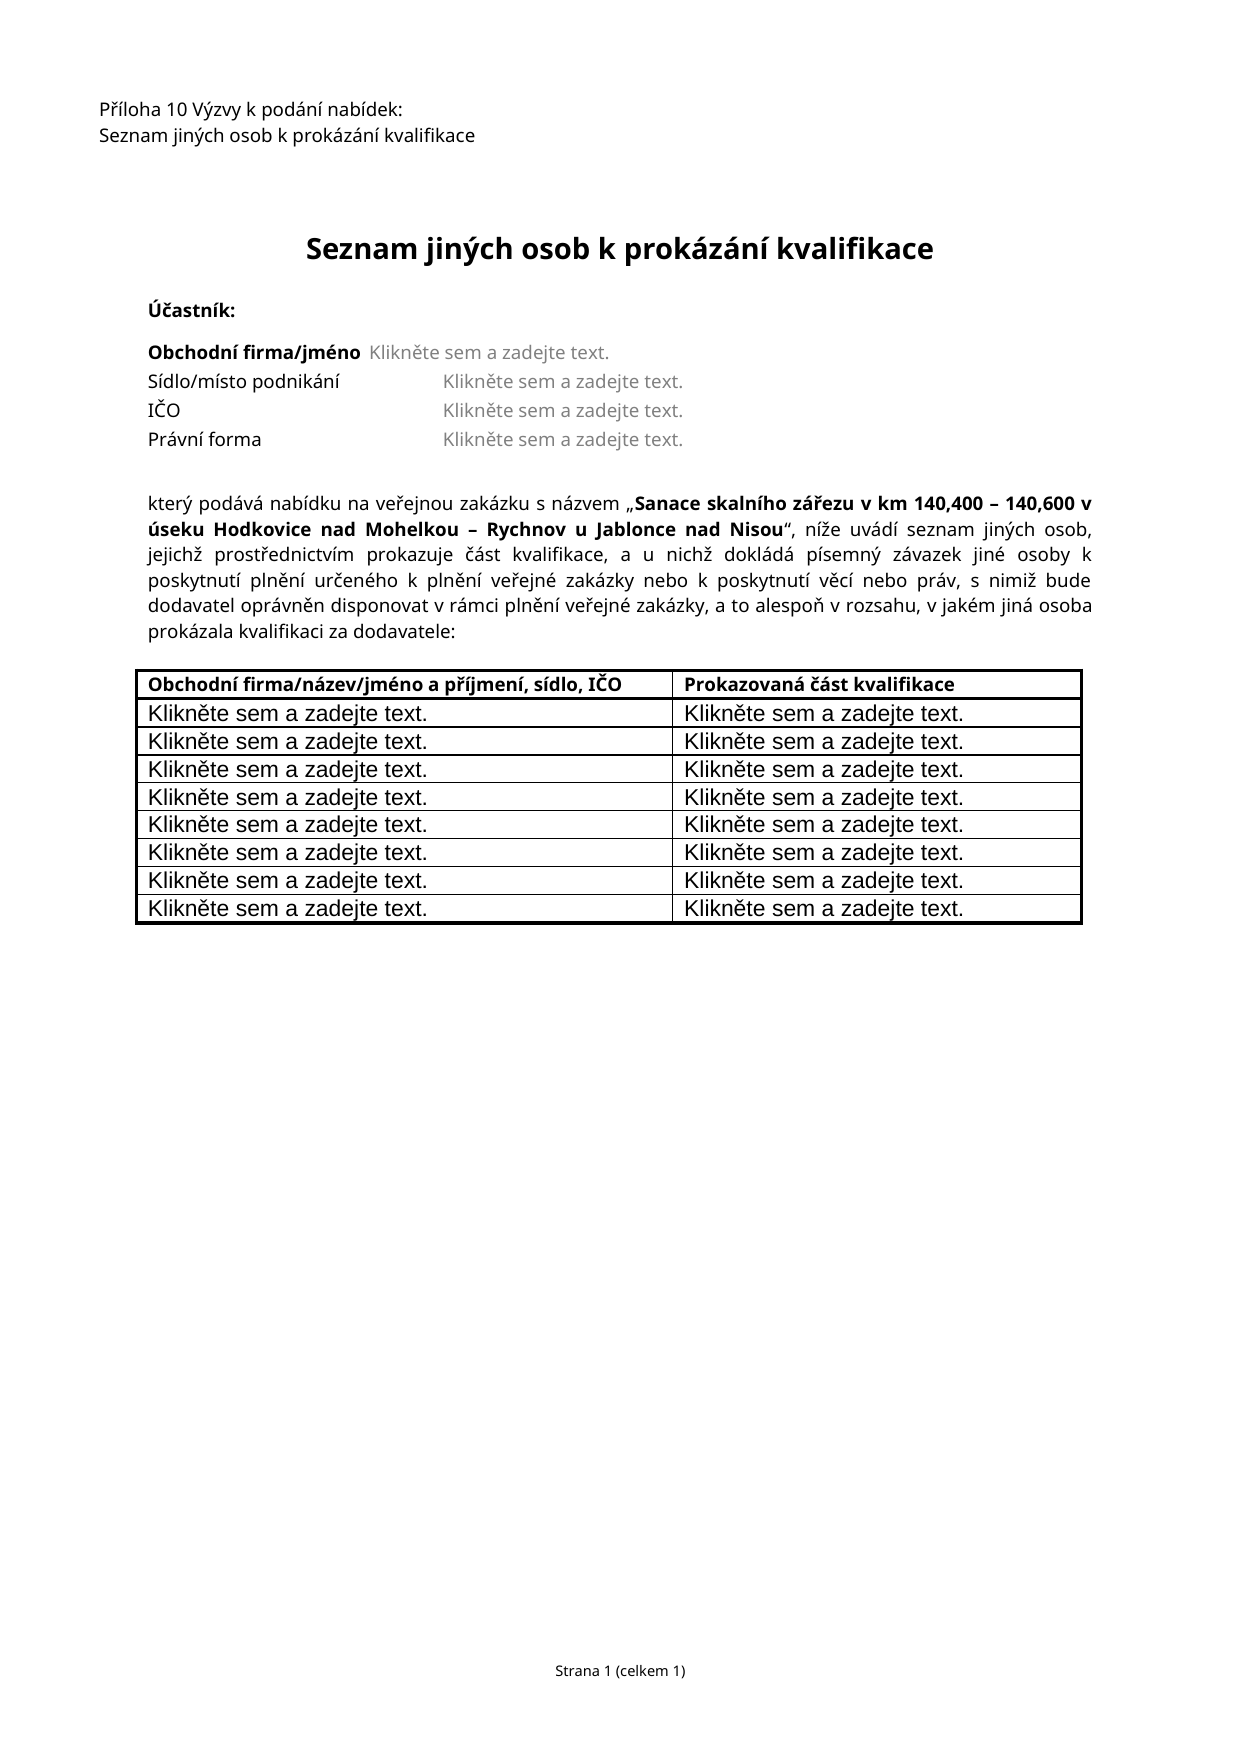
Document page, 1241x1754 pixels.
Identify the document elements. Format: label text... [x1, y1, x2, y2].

table_header Prokazovaná část kvalifikace [673, 672, 1080, 697]
title Seznam jiných osob k prokázání kvalifikace [148, 228, 1093, 268]
text Účastník: [148, 293, 1093, 324]
text IČO [148, 394, 1093, 423]
table_header Obchodní firma/název/jméno a příjmení, sídlo, IČO [138, 672, 672, 697]
text který podává nabídku na veřejnou zakázku s názvem „Sanace skalního zářezu v km 140,400 – 140,600 v úseku Hodkovice nad Mohelkou – Rychnov u Jablonce nad Nisou“, níže uvádí seznam jiných osob, jejichž prostřednictvím prokazuje část kvalifikace, a u nichž dokládá písemný závazek jiné osoby k poskytnutí plnění určeného k plnění veřejné zakázky nebo k poskytnutí věcí nebo práv, s nimiž bude dodavatel oprávněn disponovat v rámci plnění veřejné zakázky, a to alespoň v rozsahu, v jakém jiná osoba prokázala kvalifikaci za dodavatele: [148, 490, 1093, 643]
text Sídlo/místo podnikání [148, 365, 1093, 394]
text Právní forma [148, 423, 1093, 452]
text Obchodní firma/jméno [148, 336, 1093, 365]
